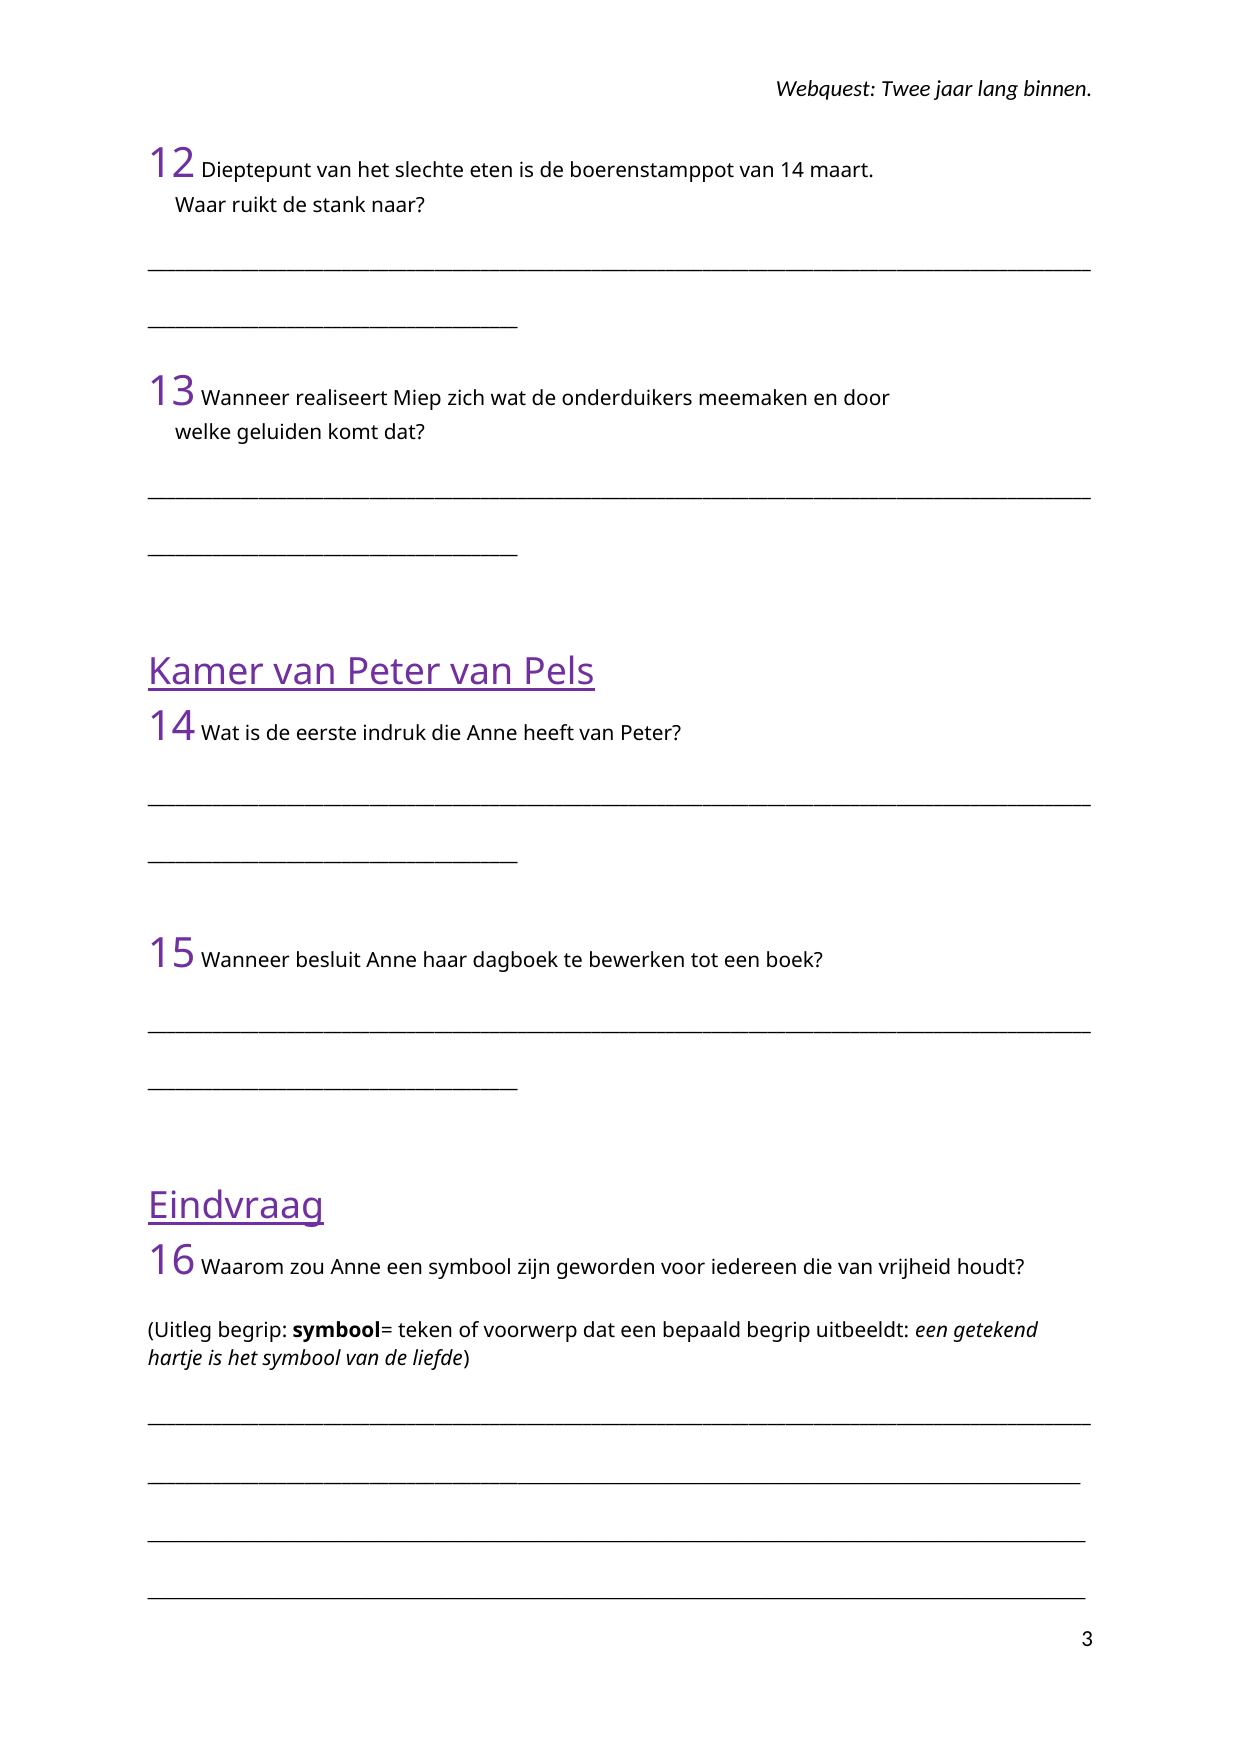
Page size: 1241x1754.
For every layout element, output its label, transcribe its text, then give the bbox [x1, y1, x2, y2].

text 15 Wanneer besluit Anne haar dagboek te bewerken tot een boek? [148, 923, 1093, 980]
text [148, 247, 1093, 332]
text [148, 1400, 1093, 1602]
text Waar ruikt de stank naar? [148, 190, 1093, 218]
text 12 Dieptepunt van het slechte eten is de boerenstamppot van 14 maart. [148, 133, 1093, 190]
text ______________________________________________________________________________________________________________________________________________ [148, 1008, 1093, 1093]
text Kamer van Peter van Pels [148, 644, 1093, 696]
text 13 Wanneer realiseert Miep zich wat de onderduikers meemaken en door [148, 360, 1093, 417]
text (Uitleg begrip: symbool= teken of voorwerp dat een bepaald begrip uitbeeldt: een getekend hartje is het symbool van de liefde) [148, 1315, 1093, 1372]
text 16 Waarom zou Anne een symbool zijn geworden voor iedereen die van vrijheid houdt? [148, 1230, 1093, 1287]
text 14 Wat is de eerste indruk die Anne heeft van Peter? [148, 696, 1093, 752]
text welke geluiden komt dat? [148, 417, 1093, 446]
text ______________________________________________________________________________________________________________________________________________ [148, 474, 1093, 559]
text Eindvraag [148, 1179, 1093, 1230]
text ______________________________________________________________________________________________________________________________________________ [148, 781, 1093, 866]
